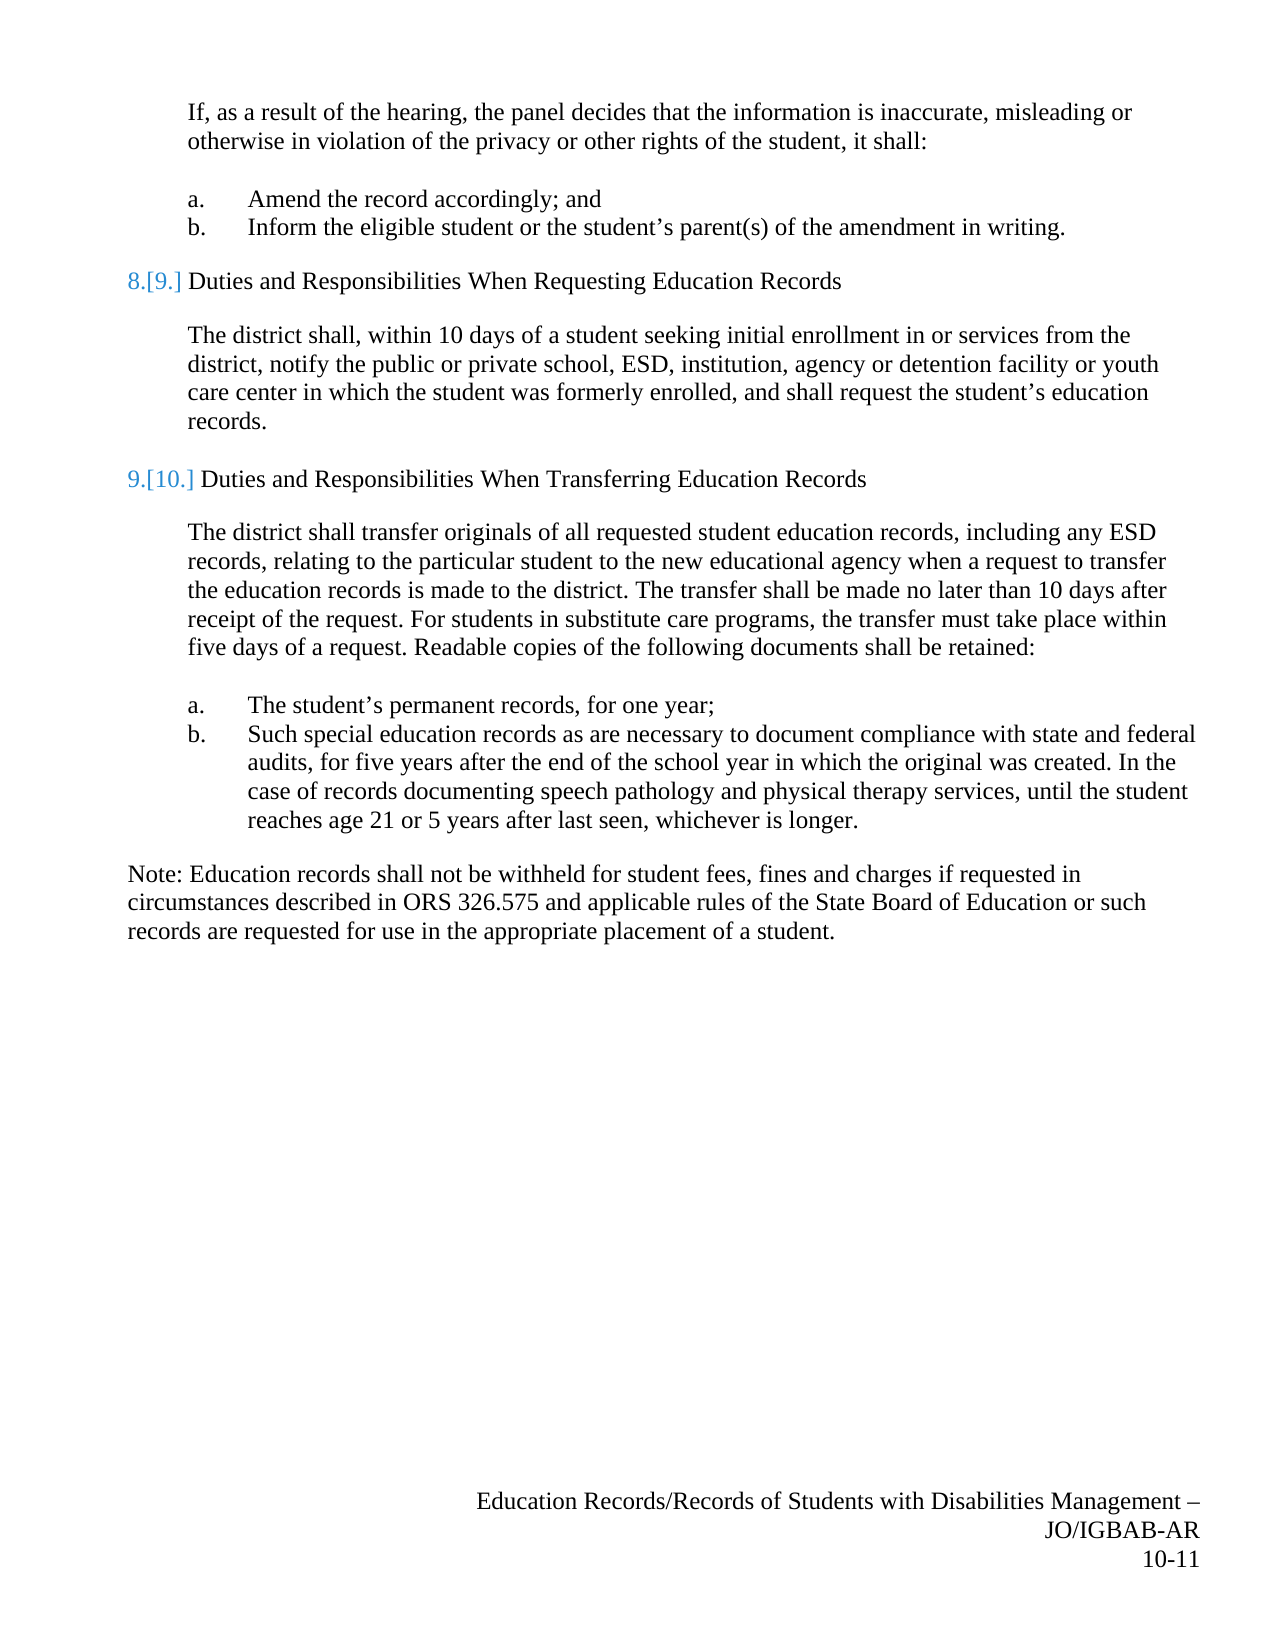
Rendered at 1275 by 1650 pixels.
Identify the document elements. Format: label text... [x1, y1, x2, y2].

text The student’s permanent records, for one year; [187, 690, 1200, 719]
list Amend the record accordingly; and [187, 184, 1200, 212]
text Such special education records as are necessary to document compliance with state and federal audits, for five years after the end of the school year in which the original was created. In the case of records documenting speech pathology and physical therapy services, until the student reaches age 21 or 5 years after last seen, whichever is longer. [187, 719, 1200, 834]
text The district shall, within 10 days of a student seeking initial enrollment in or services from the district, notify the public or private school, ESD, institution, agency or detention facility or youth care center in which the student was formerly enrolled, and shall request the student’s education records. [187, 320, 1200, 435]
text Duties and Responsibilities When Requesting Education Records [127, 266, 1200, 295]
text The district shall transfer originals of all requested student education records, including any ESD records, relating to the particular student to the new educational agency when a request to transfer the education records is made to the district. The transfer shall be made no later than 10 days after receipt of the request. For students in substitute care programs, the transfer must take place within five days of a request. Readable copies of the following documents shall be retained: [187, 517, 1200, 661]
text Duties and Responsibilities When Transferring Education Records [127, 464, 1200, 492]
text Note: Education records shall not be withheld for student fees, fines and charges if requested in circumstances described in ORS 326.575 and applicable rules of the State Board of Education or such records are requested for use in the appropriate placement of a student. [127, 859, 1200, 945]
text If, as a result of the hearing, the panel decides that the information is inaccurate, misleading or otherwise in violation of the privacy or other rights of the student, it shall: [187, 97, 1200, 155]
list Inform the eligible student or the student’s parent(s) of the amendment in writing. [187, 212, 1200, 241]
